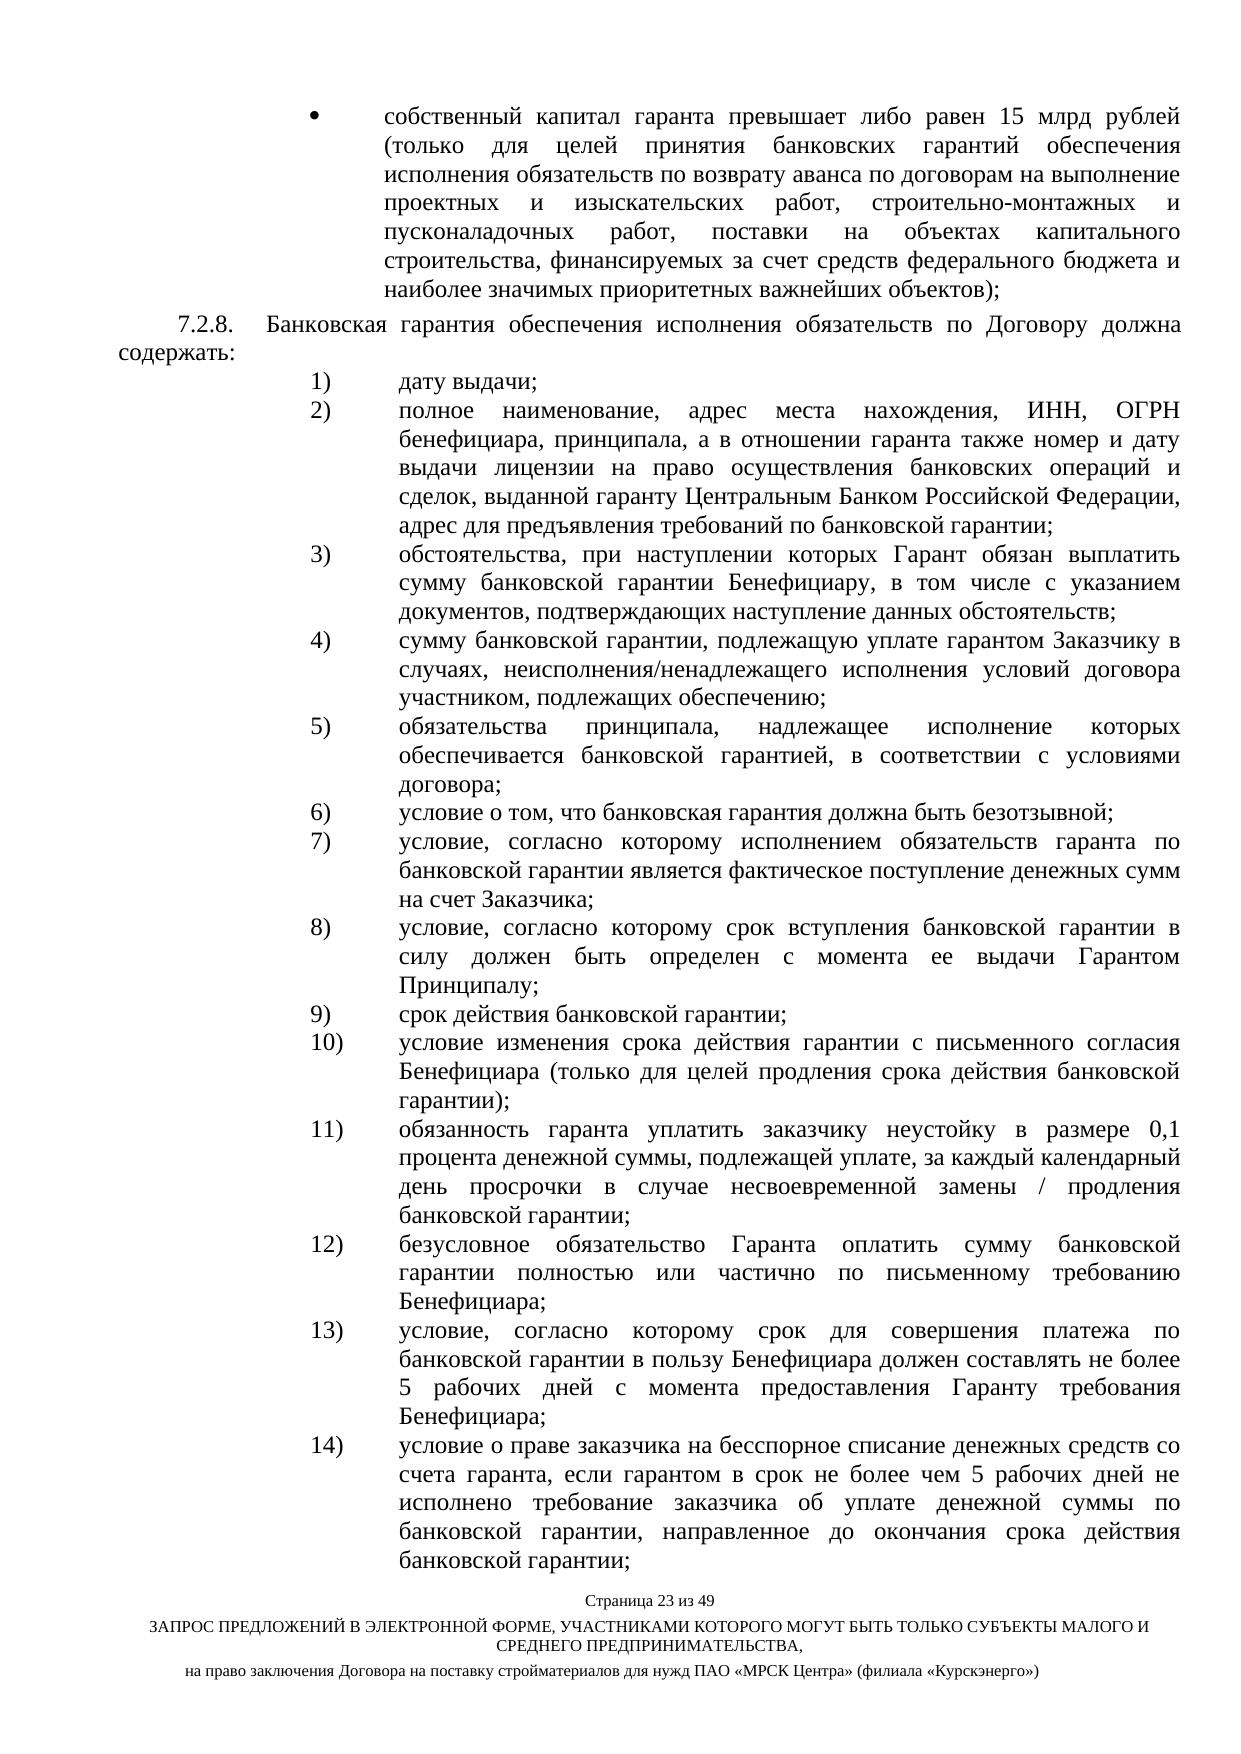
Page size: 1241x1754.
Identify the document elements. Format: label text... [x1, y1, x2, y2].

list Банковская гарантия обеспечения исполнения обязательств по Договору должна содержать: [118, 309, 1181, 366]
list условие о том, что банковская гарантия должна быть безотзывной; [310, 797, 1181, 826]
list обязанность гаранта уплатить заказчику неустойку в размере 0,1 процента денежной суммы, подлежащей уплате, за каждый календарный день просрочки в случае несвоевременной замены / продления банковской гарантии; [310, 1114, 1181, 1229]
list обязательства принципала, надлежащее исполнение которых обеспечивается банковской гарантией, в соответствии с условиями договора; [310, 711, 1181, 797]
list срок действия банковской гарантии; [310, 999, 1181, 1027]
list дату выдачи; [310, 366, 1181, 395]
list безусловное обязательство Гаранта оплатить сумму банковской гарантии полностью или частично по письменному требованию Бенефициара; [310, 1229, 1181, 1315]
list условие о праве заказчика на бесспорное списание денежных средств со счета гаранта, если гарантом в срок не более чем 5 рабочих дней не исполнено требование заказчика об уплате денежной суммы по банковской гарантии, направленное до окончания срока действия банковской гарантии; [310, 1430, 1181, 1574]
list сумму банковской гарантии, подлежащую уплате гарантом Заказчику в случаях, неисполнения/ненадлежащего исполнения условий договора участником, подлежащих обеспечению; [310, 625, 1181, 711]
list обстоятельства, при наступлении которых Гарант обязан выплатить сумму банковской гарантии Бенефициару, в том числе с указанием документов, подтверждающих наступление данных обстоятельств; [310, 539, 1181, 625]
list условие, согласно которому срок для совершения платежа по банковской гарантии в пользу Бенефициара должен составлять не более 5 рабочих дней с момента предоставления Гаранту требования Бенефициара; [310, 1315, 1181, 1430]
list собственный капитал гаранта превышает либо равен 15 млрд рублей (только для целей принятия банковских гарантий обеспечения исполнения обязательств по возврату аванса по договорам на выполнение проектных и изыскательских работ, строительно-монтажных и пусконаладочных работ, поставки на объектах капитального строительства, финансируемых за счет средств федерального бюджета и наиболее значимых приоритетных важнейших объектов); [310, 101, 1181, 302]
list полное наименование, адрес места нахождения, ИНН, ОГРН бенефициара, принципала, а в отношении гаранта также номер и дату выдачи лицензии на право осуществления банковских операций и сделок, выданной гаранту Центральным Банком Российской Федерации, адрес для предъявления требований по банковской гарантии; [310, 395, 1181, 539]
list условие, согласно которому исполнением обязательств гаранта по банковской гарантии является фактическое поступление денежных сумм на счет Заказчика; [310, 826, 1181, 912]
list условие, согласно которому срок вступления банковской гарантии в силу должен быть определен с момента ее выдачи Гарантом Принципалу; [310, 912, 1181, 999]
list условие изменения срока действия гарантии с письменного согласия Бенефициара (только для целей продления срока действия банковской гарантии); [310, 1027, 1181, 1114]
